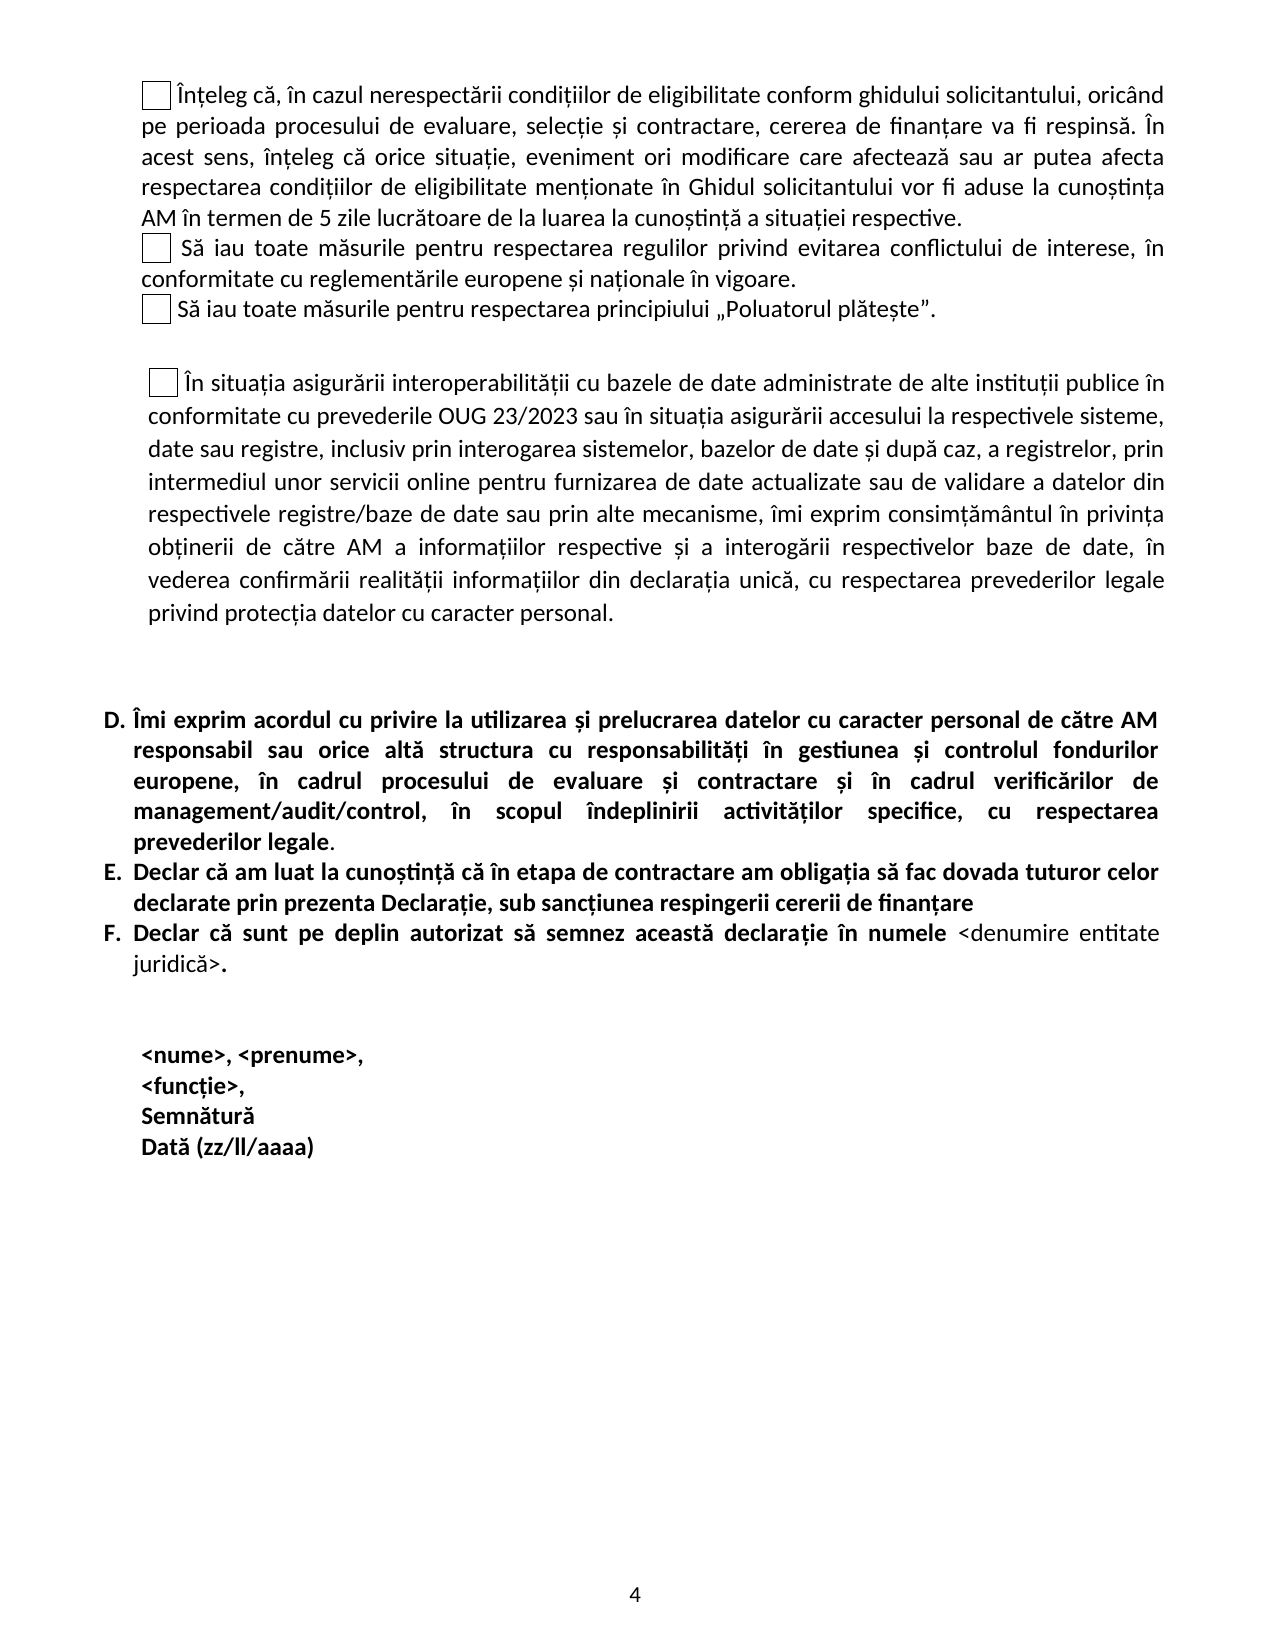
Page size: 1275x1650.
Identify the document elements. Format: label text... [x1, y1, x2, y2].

list Să iau toate măsurile pentru respectarea regulilor privind evitarea conflictului de interese, în conformitate cu reglementările europene și naționale în vigoare. [141, 232, 1167, 293]
text În situația asigurării interoperabilității cu bazele de date administrate de alte instituții publice în conformitate cu prevederile OUG 23/2023 sau în situația asigurării accesului la respectivele sisteme, date sau registre, inclusiv prin interogarea sistemelor, bazelor de date și după caz, a registrelor, prin intermediul unor servicii online pentru furnizarea de date actualizate sau de validare a datelor din respectivele registre/baze de date sau prin alte mecanisme, îmi exprim consimțământul în privința obținerii de către AM a informațiilor respective și a interogării respectivelor baze de date, în vederea confirmării realității informațiilor din declarația unică, cu respectarea prevederilor legale privind protecția datelor cu caracter personal. [148, 367, 1167, 628]
list Declar că sunt pe deplin autorizat să semnez această declaraţie în numele <denumire entitate juridică>. [103, 917, 1160, 978]
list Semnătură [141, 1101, 1167, 1131]
list Îmi exprim acordul cu privire la utilizarea şi prelucrarea datelor cu caracter personal de către AM responsabil sau orice altă structura cu responsabilități în gestiunea și controlul fondurilor europene, în cadrul procesului de evaluare și contractare și în cadrul verificărilor de management/audit/control, în scopul îndeplinirii activităților specifice, cu respectarea prevederilor legale. [103, 704, 1160, 856]
list <nume>, <prenume>, [141, 1039, 1167, 1070]
list <funcție>, [141, 1070, 1167, 1101]
list Înțeleg că, în cazul nerespectării condițiilor de eligibilitate conform ghidului solicitantului, oricând pe perioada procesului de evaluare, selecție și contractare, cererea de finanțare va fi respinsă. În acest sens, înțeleg că orice situație, eveniment ori modificare care afectează sau ar putea afecta respectarea condițiilor de eligibilitate menționate în Ghidul solicitantului vor fi aduse la cunoștința AM în termen de 5 zile lucrătoare de la luarea la cunoștință a situației respective. [141, 80, 1167, 232]
list Dată (zz/ll/aaaa) [141, 1131, 1167, 1162]
text Să iau toate măsurile pentru respectarea principiului „Poluatorul plătește”. [141, 293, 1167, 324]
list Declar că am luat la cunoștință că în etapa de contractare am obligația să fac dovada tuturor celor declarate prin prezenta Declarație, sub sancțiunea respingerii cererii de finanțare [103, 856, 1160, 917]
